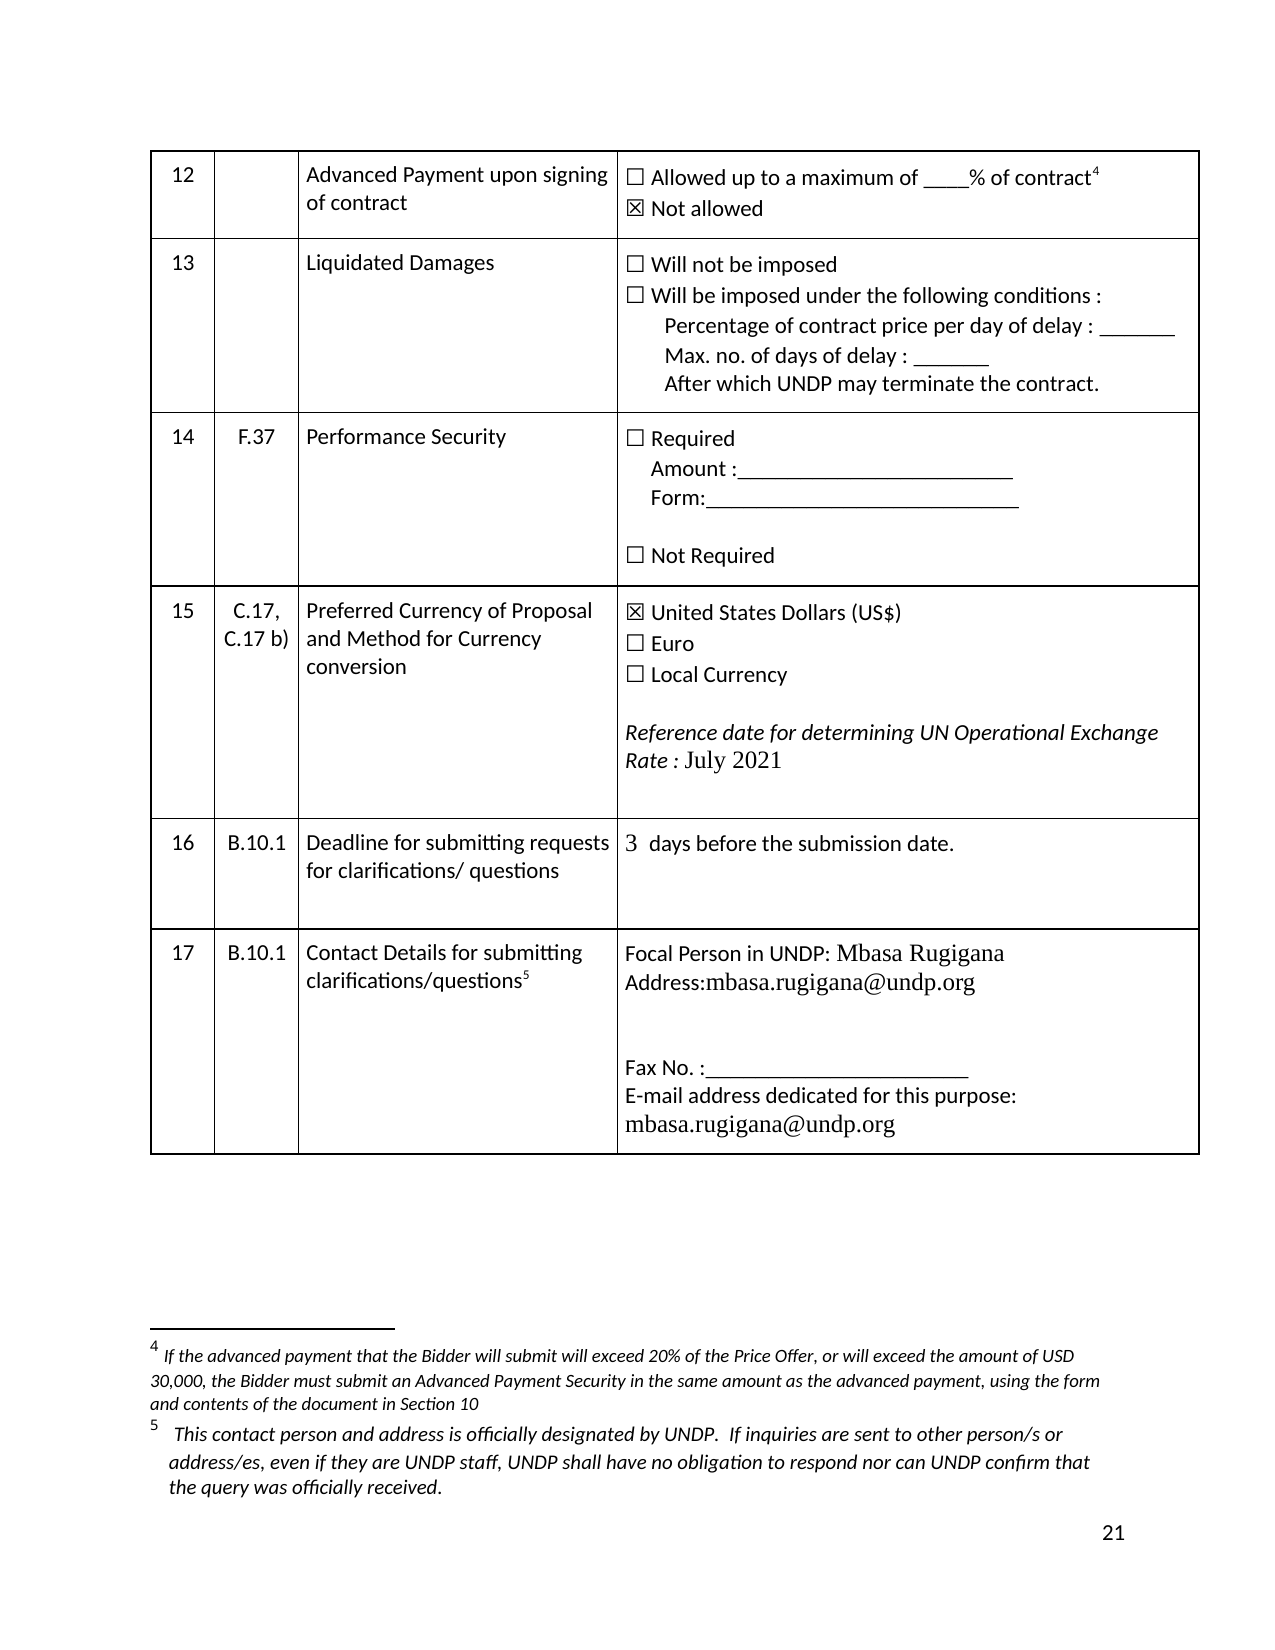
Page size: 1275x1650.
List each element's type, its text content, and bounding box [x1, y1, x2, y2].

table_cell Required Amount : Form: Not Required [618, 413, 1198, 585]
table_cell B.10.1 [215, 819, 298, 928]
table_cell 14 [152, 413, 214, 585]
table_cell United States Dollars (US$) Euro Local Currency Reference date for determining UN Operational Exchange Rate : [618, 587, 1198, 817]
table_cell Contact Details for submitting clarifications/questions [299, 930, 617, 1153]
table_cell Allowed up to a maximum of ____% of contract Not allowed [618, 152, 1198, 238]
table_cell C.17, C.17 b) [215, 587, 298, 817]
table_cell 13 [152, 239, 214, 412]
table_cell Liquidated Damages [299, 239, 617, 412]
table_cell Focal Person in UNDP: Address: Facsimile: Fax No. : E-mail address dedicated for this purpose: [618, 930, 1198, 1153]
table_cell [215, 152, 298, 238]
table_cell 16 [152, 819, 214, 928]
table_cell [215, 239, 298, 412]
table_cell days before the submission date. [618, 819, 1198, 928]
table_cell Will not be imposed Will be imposed under the following conditions : Percentage of contract price per day of delay : Max. no. of days of delay : After which UNDP may terminate the contract. [618, 239, 1198, 412]
table_cell 17 [152, 930, 214, 1153]
table_cell 12 [152, 152, 214, 238]
table_cell Performance Security [299, 413, 617, 585]
table_cell 15 [152, 587, 214, 817]
table_cell Advanced Payment upon signing of contract [299, 152, 617, 238]
table_cell Preferred Currency of Proposal and Method for Currency conversion [299, 587, 617, 817]
table_cell Deadline for submitting requests for clarifications/ questions [299, 819, 617, 928]
table_cell B.10.1 [215, 930, 298, 1153]
table_cell F.37 [215, 413, 298, 585]
